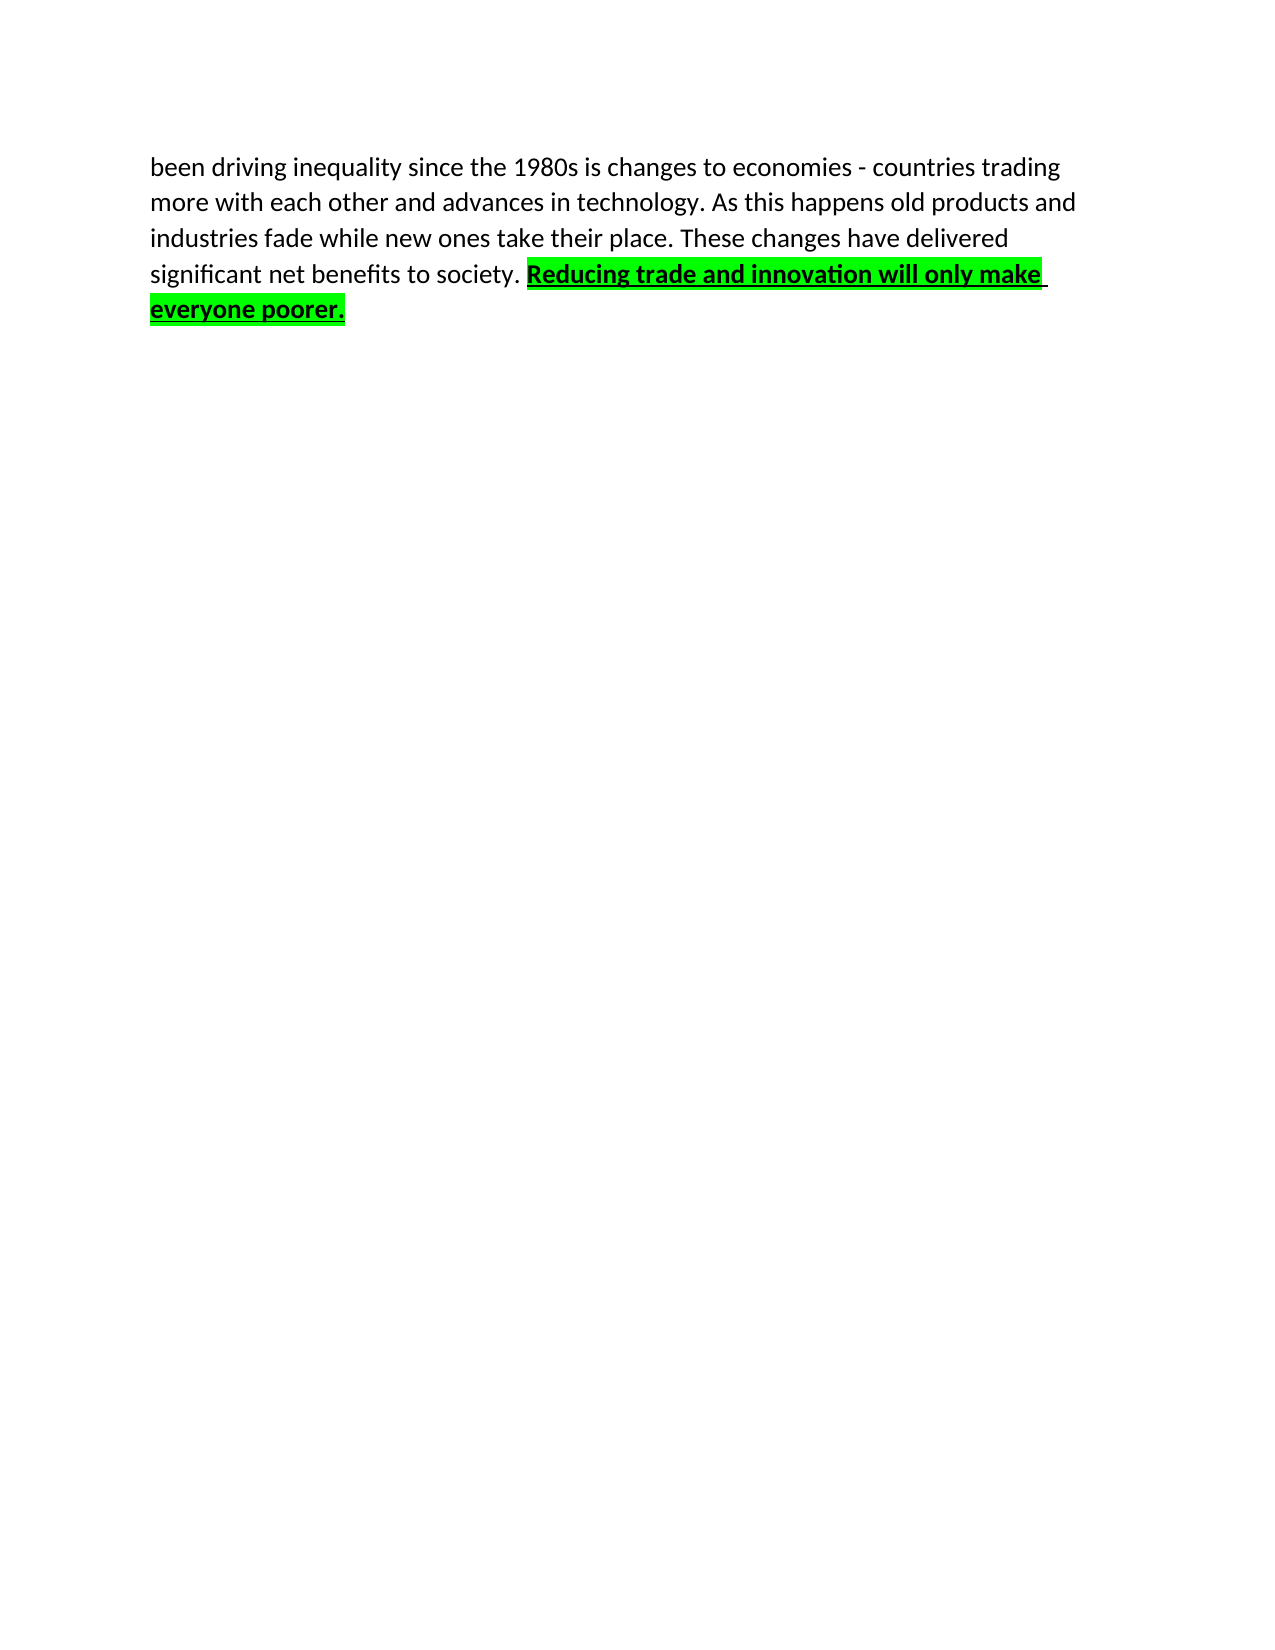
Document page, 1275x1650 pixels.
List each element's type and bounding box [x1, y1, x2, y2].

text [150, 150, 1125, 326]
